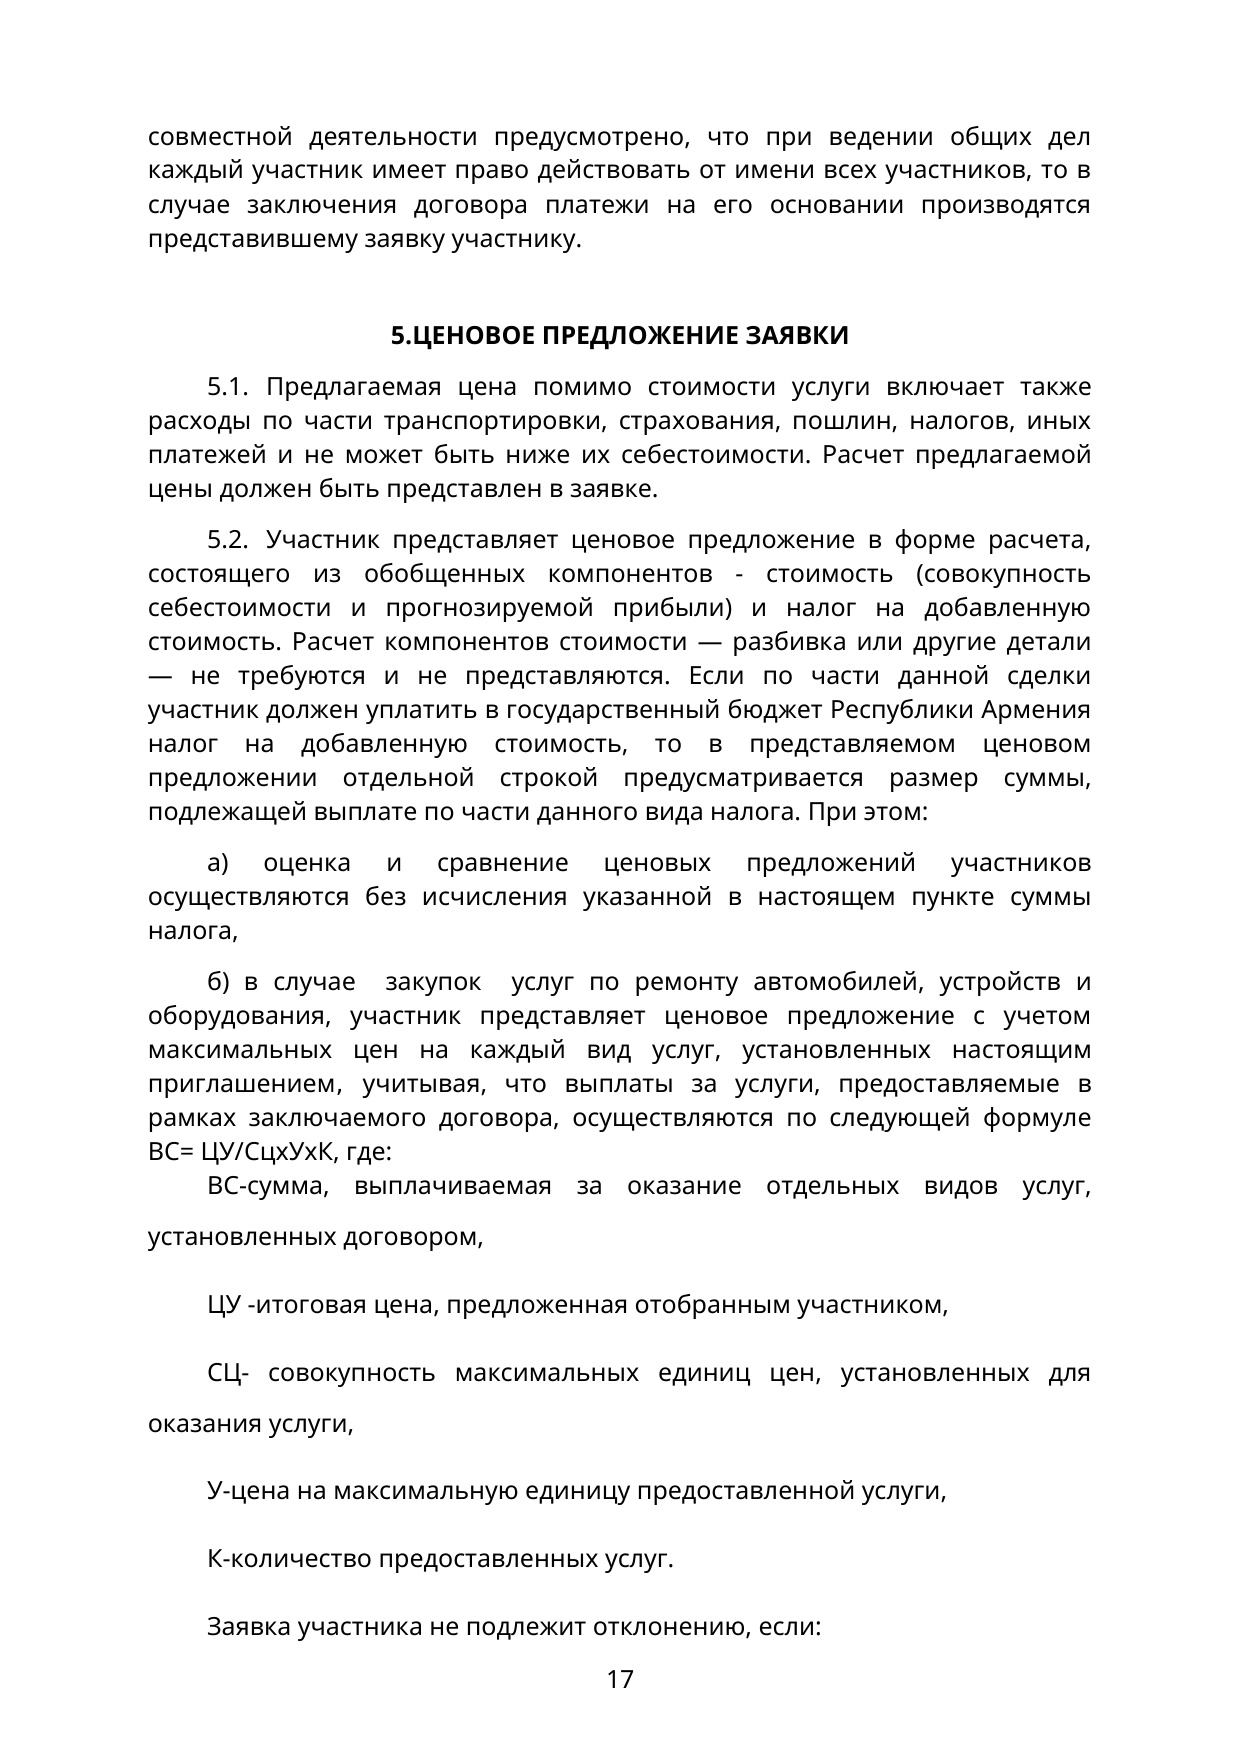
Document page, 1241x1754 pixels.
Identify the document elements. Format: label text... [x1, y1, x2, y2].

text У-цена на максимальную единицу предоставленной услуги, [148, 1473, 1092, 1507]
text ЦУ -итоговая цена, предложенная отобранным участником, [148, 1286, 1092, 1321]
text б) в случае закупок услуг по ремонту автомобилей, устройств и оборудования, участник представляет ценовое предложение с учетом максимальных цен на каждый вид услуг, установленных настоящим приглашением, учитывая, что выплаты за услуги, предоставляемые в рамках заключаемого договора, осуществляются по следующей формуле ВС= ЦУ/СцxУxК, где: [148, 963, 1092, 1168]
text 5.ЦЕНОВОЕ ПРЕДЛОЖЕНИЕ ЗАЯВКИ [148, 318, 1092, 352]
text Заявка участника не подлежит отклонению, если: [148, 1608, 1092, 1642]
text ВС-сумма, выплачиваемая за оказание отдельных видов услуг, установленных договором, [148, 1168, 1092, 1253]
text 5.1. Предлагаемая цена помимо стоимости услуги включает также расходы по части транспортировки, страхования, пошлин, налогов, иных платежей и не может быть ниже их себестоимости. Расчет предлагаемой цены должен быть представлен в заявке. [148, 368, 1092, 504]
text а) оценка и сравнение ценовых предложений участников осуществляются без исчисления указанной в настоящем пункте суммы налога, [148, 844, 1092, 947]
text 5.2. Участник представляет ценовое предложение в форме расчета, состоящего из обобщенных компонентов - стоимость (совокупность себестоимости и прогнозируемой прибыли) и налог на добавленную стоимость. Расчет компонентов стоимости — разбивка или другие детали — не требуются и не представляются. Если по части данной сделки участник должен уплатить в государственный бюджет Республики Армения налог на добавленную стоимость, то в представляемом ценовом предложении отдельной строкой предусматривается размер суммы, подлежащей выплате по части данного вида налога. При этом: [148, 521, 1092, 828]
text СЦ- совокупность максимальных единиц цен, установленных для оказания услуги, [148, 1354, 1092, 1439]
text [148, 118, 1092, 254]
text К-количество предоставленных услуг. [148, 1541, 1092, 1575]
